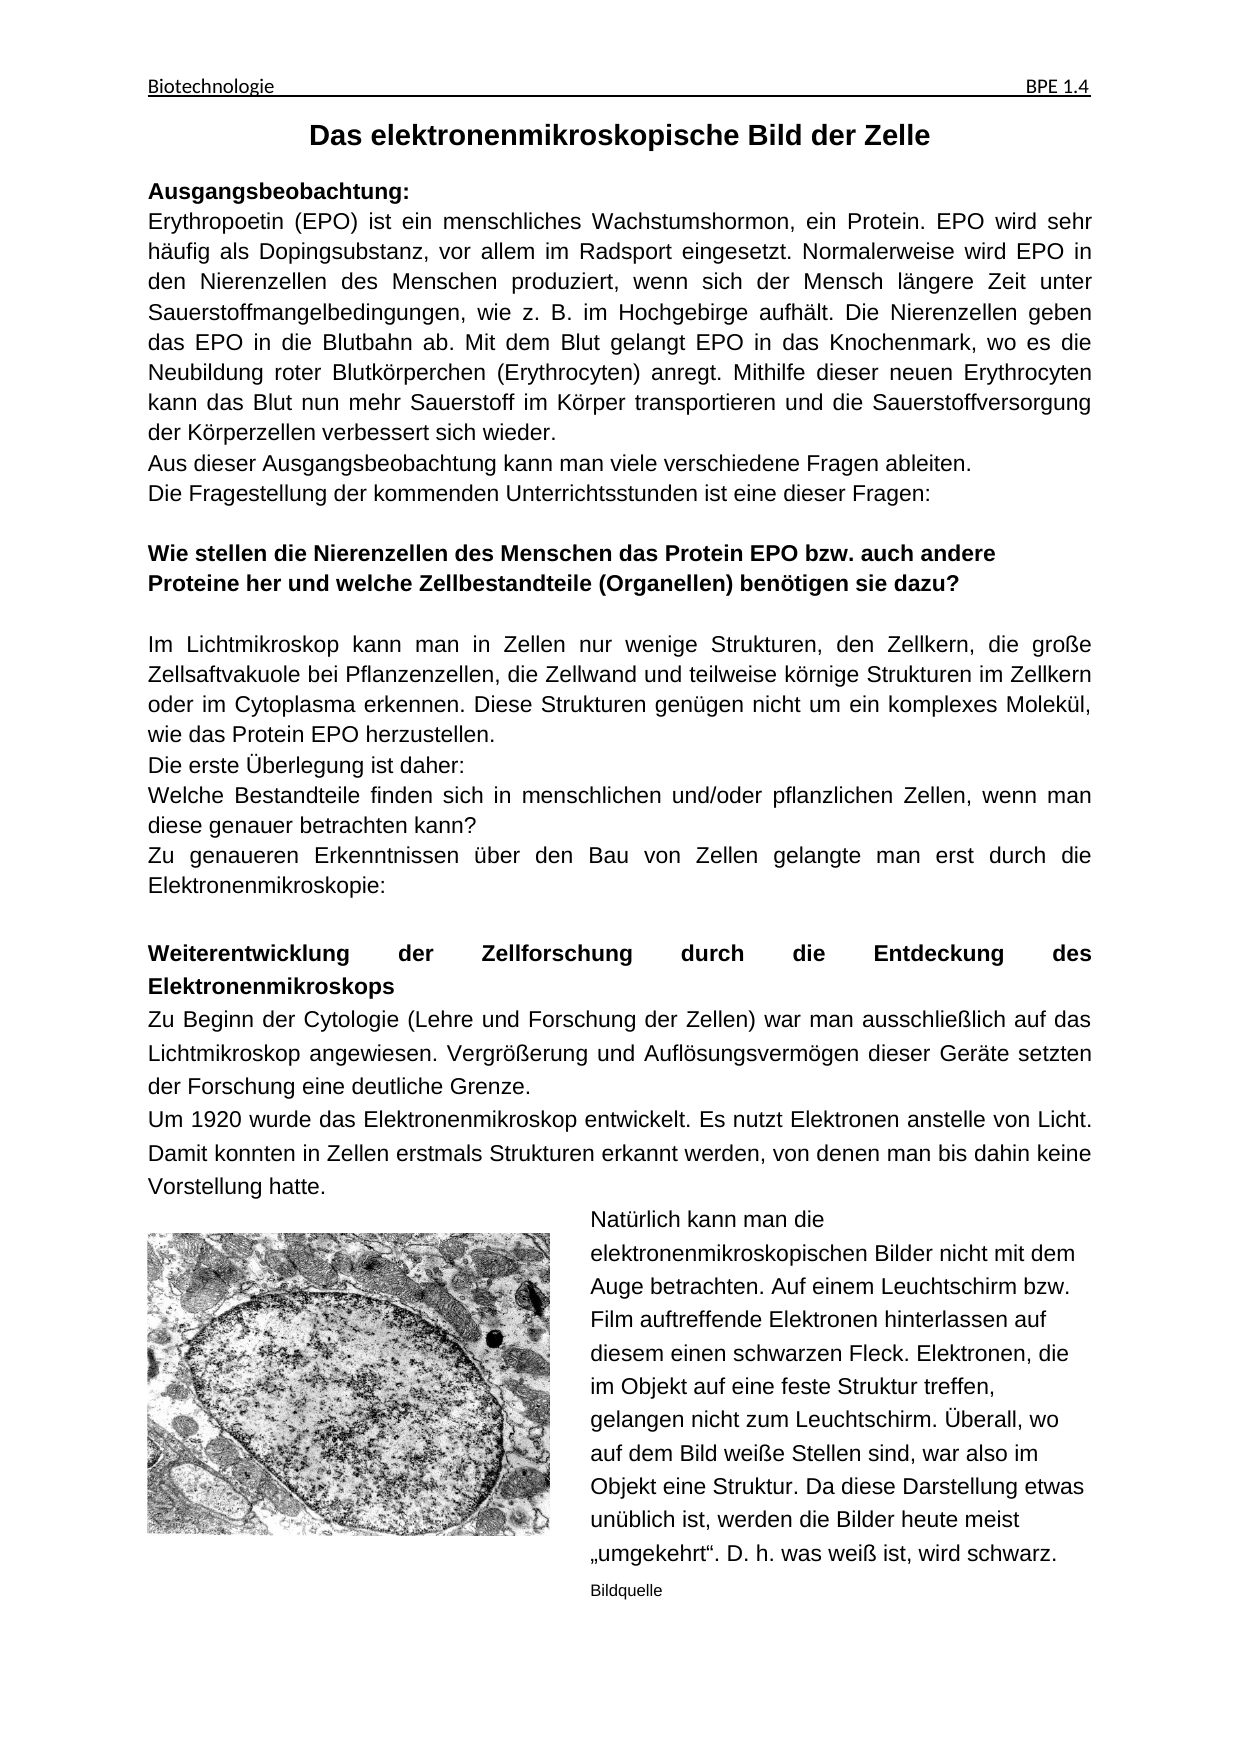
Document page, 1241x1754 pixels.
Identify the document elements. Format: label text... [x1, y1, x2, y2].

text Zu genaueren Erkenntnissen über den Bau von Zellen gelangte man erst durch die Elektronenmikroskopie: [148, 842, 1093, 899]
text Ausgangsbeobachtung: [148, 178, 1093, 204]
text Wie stellen die Nierenzellen des Menschen das Protein EPO bzw. auch andere Proteine her und welche Zellbestandteile (Organellen) benötigen sie dazu? [148, 540, 1093, 597]
text Das elektronenmikroskopische Bild der Zelle [148, 118, 1093, 152]
picture [147, 1233, 550, 1536]
text Aus dieser Ausgangsbeobachtung kann man viele verschiedene Fragen ableiten. [148, 449, 1093, 476]
text Um 1920 wurde das Elektronenmikroskop entwickelt. Es nutzt Elektronen anstelle von Licht. Damit konnten in Zellen erstmals Strukturen erkannt werden, von denen man bis dahin keine Vorstellung hatte. [148, 1099, 1093, 1199]
text Die Fragestellung der kommenden Unterrichtsstunden ist eine dieser Fragen: [148, 480, 1093, 506]
text Erythropoetin (EPO) ist ein menschliches Wachstumshormon, ein Protein. EPO wird sehr häufig als Dopingsubstanz, vor allem im Radsport eingesetzt. Normalerweise wird EPO in den Nierenzellen des Menschen produziert, wenn sich der Mensch längere Zeit unter Sauerstoffmangelbedingungen, wie z. B. im Hochgebirge aufhält. Die Nierenzellen geben das EPO in die Blutbahn ab. Mit dem Blut gelangt EPO in das Knochenmark, wo es die Neubildung roter Blutkörperchen (Erythrocyten) anregt. Mithilfe dieser neuen Erythrocyten kann das Blut nun mehr Sauerstoff im Körper transportieren und die Sauerstoffversorgung der Körperzellen verbessert sich wieder. [148, 208, 1093, 446]
text Die erste Überlegung ist daher: [148, 752, 1093, 778]
text Zu Beginn der Cytologie (Lehre und Forschung der Zellen) war man ausschließlich auf das Lichtmikroskop angewiesen. Vergrößerung und Auflösungsvermögen dieser Geräte setzten der Forschung eine deutliche Grenze. [148, 999, 1093, 1099]
text Welche Bestandteile finden sich in menschlichen und/oder pflanzlichen Zellen, wenn man diese genauer betrachten kann? [148, 782, 1093, 838]
text Im Lichtmikroskop kann man in Zellen nur wenige Strukturen, den Zellkern, die große Zellsaftvakuole bei Pflanzenzellen, die Zellwand und teilweise körnige Strukturen im Zellkern oder im Cytoplasma erkennen. Diese Strukturen genügen nicht um ein komplexes Molekül, wie das Protein EPO herzustellen. [148, 631, 1093, 748]
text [590, 1199, 1093, 1599]
text Weiterentwicklung der Zellforschung durch die Entdeckung des Elektronenmikroskops [148, 933, 1093, 999]
